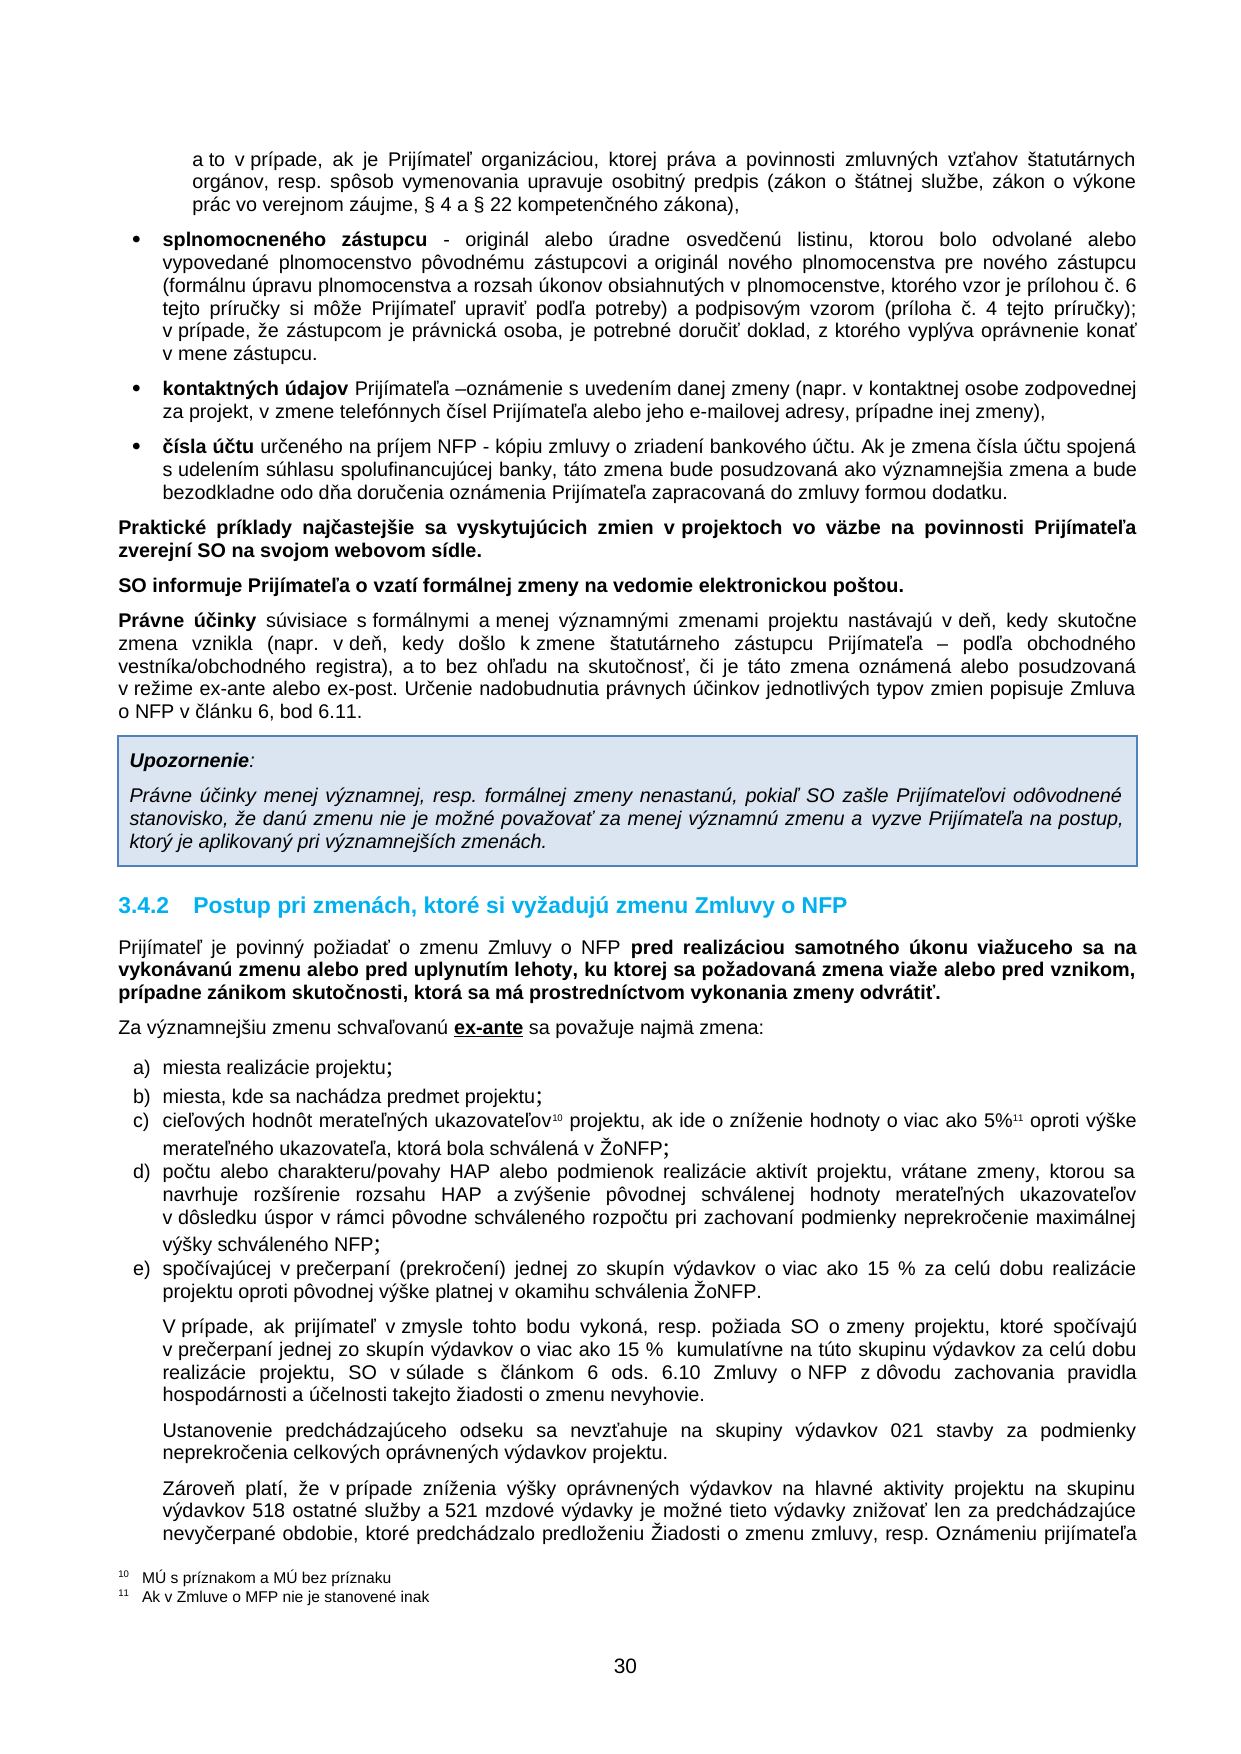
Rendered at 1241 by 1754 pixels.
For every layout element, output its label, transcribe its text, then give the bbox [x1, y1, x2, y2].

text V prípade, ak prijímateľ v zmysle tohto bodu vykoná, resp. požiada SO o zmeny projektu, ktoré spočívajú v prečerpaní jednej zo skupín výdavkov o viac ako 15 % kumulatívne na túto skupinu výdavkov za celú dobu realizácie projektu, SO v súlade s článkom 6 ods. 6.10 Zmluvy o NFP z dôvodu zachovania pravidla hospodárnosti a účelnosti takejto žiadosti o zmenu nevyhovie. [162, 1315, 1137, 1406]
list cieľových hodnôt merateľných ukazovateľov projektu, ak ide o zníženie hodnoty o viac ako 5% oproti výške merateľného ukazovateľa, ktorá bola schválená v ŽoNFP; [133, 1109, 1137, 1160]
table_header Upozornenie: Právne účinky menej významnej, resp. formálnej zmeny nenastanú, pokiaľ SO zašle Prijímateľovi odôvodnené stanovisko, že danú zmenu nie je možné považovať za menej významnú zmenu a vyzve Prijímateľa na postup, ktorý je aplikovaný pri významnejších zmenách. [119, 737, 1136, 865]
list miesta realizácie projektu; [133, 1051, 1137, 1080]
list čísla účtu určeného na príjem NFP - kópiu zmluvy o zriadení bankového účtu. Ak je zmena čísla účtu spojená s udelením súhlasu spolufinancujúcej banky, táto zmena bude posudzovaná ako významnejšia zmena a bude bezodkladne odo dňa doručenia oznámenia Prijímateľa zapracovaná do zmluvy formou dodatku. [133, 435, 1137, 503]
list spočívajúcej v prečerpaní (prekročení) jednej zo skupín výdavkov o viac ako 15 % za celú dobu realizácie projektu oproti pôvodnej výške platnej v okamihu schválenia ŽoNFP. [133, 1257, 1137, 1303]
text Praktické príklady najčastejšie sa vyskytujúcich zmien v projektoch vo väzbe na povinnosti Prijímateľa zverejní SO na svojom webovom sídle. [118, 516, 1137, 561]
text Prijímateľ je povinný požiadať o zmenu Zmluvy o NFP pred realizáciou samotného úkonu viažuceho sa na vykonávanú zmenu alebo pred uplynutím lehoty, ku ktorej sa požadovaná zmena viaže alebo pred vznikom, prípadne zánikom skutočnosti, ktorá sa má prostredníctvom vykonania zmeny odvrátiť. [118, 936, 1137, 1004]
list miesta, kde sa nachádza predmet projektu; [133, 1080, 1137, 1109]
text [162, 1476, 1137, 1544]
text Ustanovenie predchádzajúceho odseku sa nevzťahuje na skupiny výdavkov 021 stavby za podmienky neprekročenia celkových oprávnených výdavkov projektu. [162, 1418, 1137, 1464]
list počtu alebo charakteru/povahy HAP alebo podmienok realizácie aktivít projektu, vrátane zmeny, ktorou sa navrhuje rozšírenie rozsahu HAP a zvýšenie pôvodnej schválenej hodnoty merateľných ukazovateľov v dôsledku úspor v rámci pôvodne schváleného rozpočtu pri zachovaní podmienky neprekročenie maximálnej výšky schváleného NFP; [133, 1160, 1137, 1257]
list splnomocneného zástupcu - originál alebo úradne osvedčenú listinu, ktorou bolo odvolané alebo vypovedané plnomocenstvo pôvodnému zástupcovi a originál nového plnomocenstva pre nového zástupcu (formálnu úpravu plnomocenstva a rozsah úkonov obsiahnutých v plnomocenstve, ktorého vzor je prílohou č. 6 tejto príručky si môže Prijímateľ upraviť podľa potreby) a podpisovým vzorom (príloha č. 4 tejto príručky); v prípade, že zástupcom je právnická osoba, je potrebné doručiť doklad, z ktorého vyplýva oprávnenie konať v mene zástupcu. [133, 228, 1137, 365]
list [162, 148, 1137, 216]
text Za významnejšiu zmenu schvaľovanú ex-ante sa považuje najmä zmena: [118, 1016, 1137, 1039]
subtitle Postup pri zmenách, ktoré si vyžadujú zmenu Zmluvy o NFP [118, 892, 1137, 918]
list kontaktných údajov Prijímateľa –oznámenie s uvedením danej zmeny (napr. v kontaktnej osobe zodpovednej za projekt, v zmene telefónnych čísel Prijímateľa alebo jeho e-mailovej adresy, prípadne inej zmeny), [133, 377, 1137, 423]
text SO informuje Prijímateľa o vzatí formálnej zmeny na vedomie elektronickou poštou. [118, 574, 1137, 597]
text Právne účinky súvisiace s formálnymi a menej významnými zmenami projektu nastávajú v deň, kedy skutočne zmena vznikla (napr. v deň, kedy došlo k zmene štatutárneho zástupcu Prijímateľa – podľa obchodného vestníka/obchodného registra), a to bez ohľadu na skutočnosť, či je táto zmena oznámená alebo posudzovaná v režime ex-ante alebo ex-post. Určenie nadobudnutia právnych účinkov jednotlivých typov zmien popisuje Zmluva o NFP v článku 6, bod 6.11. [118, 609, 1137, 723]
